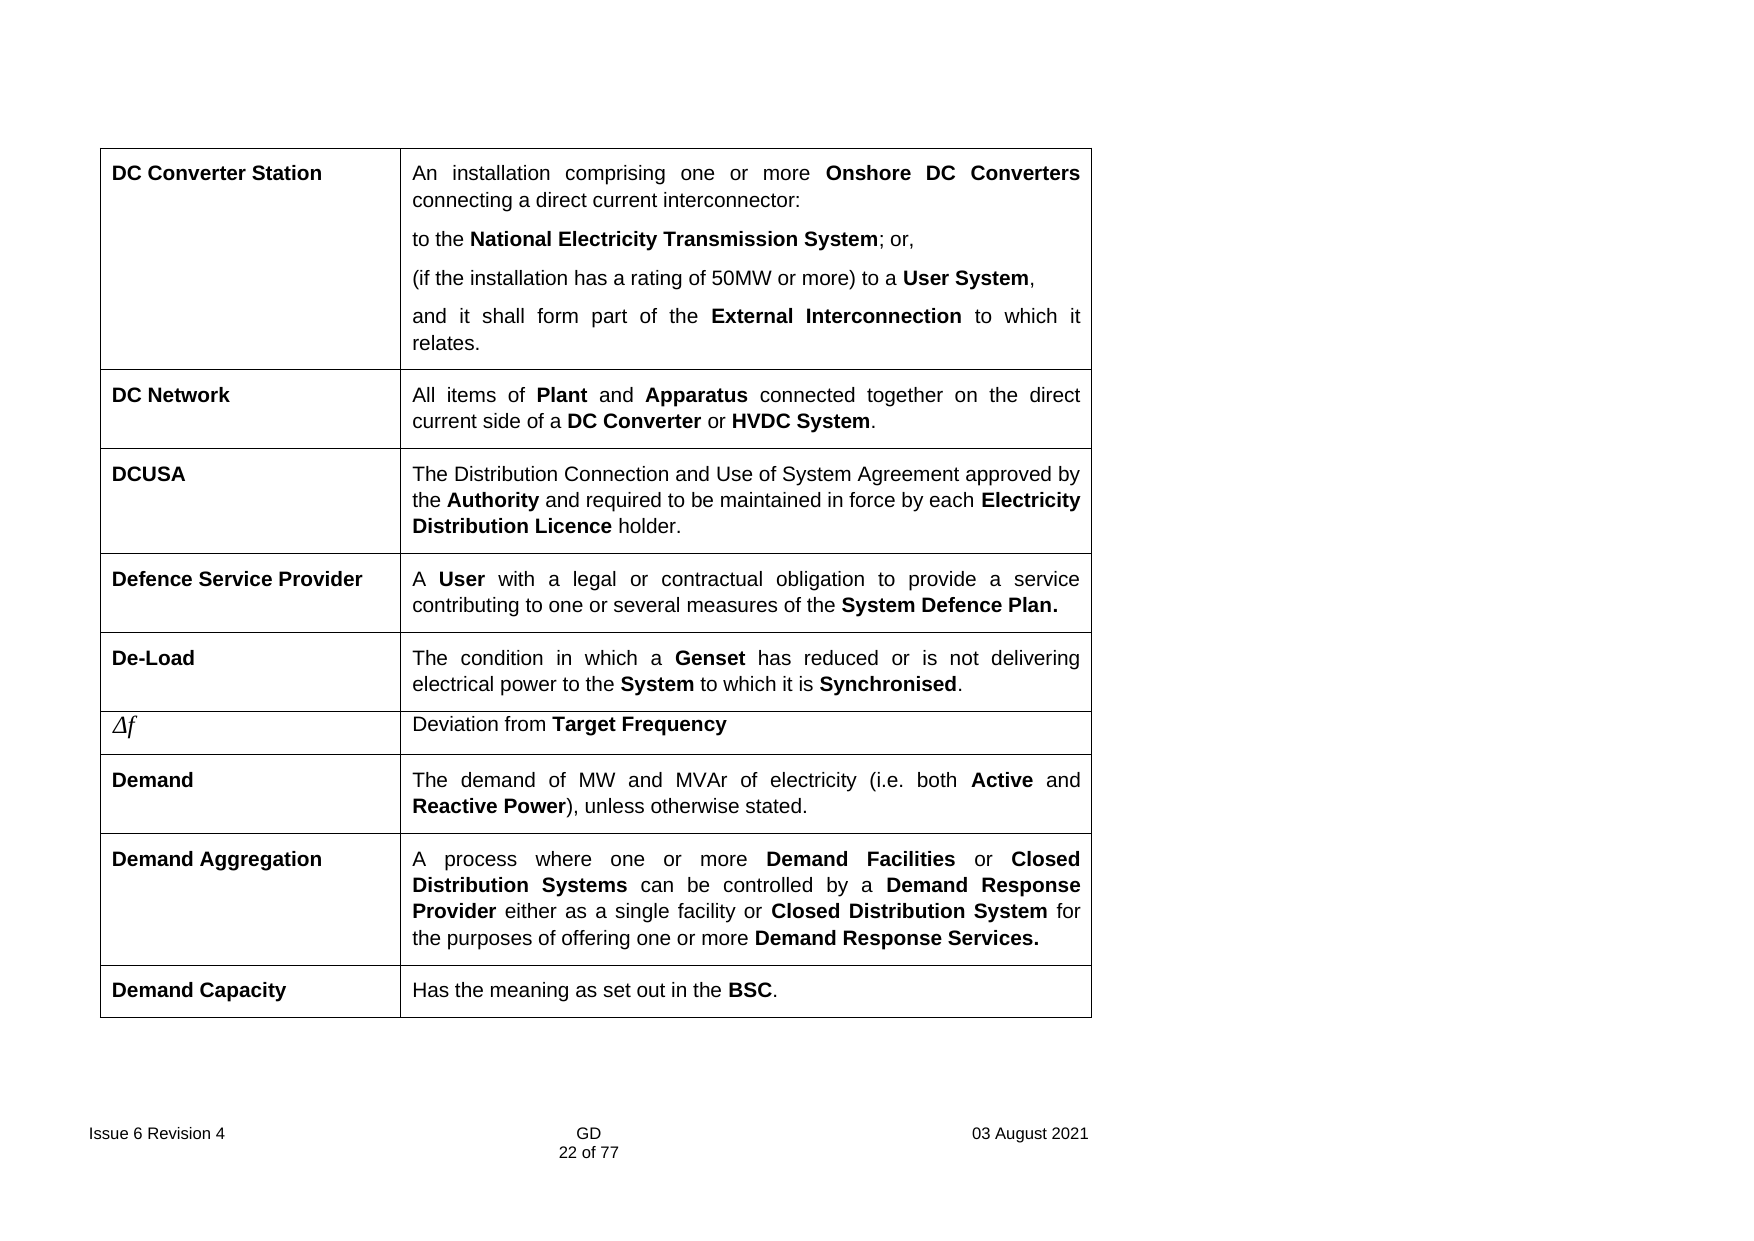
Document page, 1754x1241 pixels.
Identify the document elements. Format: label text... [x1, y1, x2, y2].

table_cell Demand [101, 755, 400, 833]
table_cell [101, 712, 400, 754]
table_cell The Distribution Connection and Use of System Agreement approved by the Authority and required to be maintained in force by each Electricity Distribution Licence holder. [401, 449, 1091, 553]
table_cell The demand of MW and MVAr of electricity (i.e. both Active and Reactive Power), unless otherwise stated. [401, 755, 1091, 833]
table_cell The condition in which a Genset has reduced or is not delivering electrical power to the System to which it is Synchronised. [401, 633, 1091, 711]
table_cell Has the meaning as set out in the BSC. [401, 966, 1091, 1017]
table_cell De-Load [101, 633, 400, 711]
table_cell A User with a legal or contractual obligation to provide a service contributing to one or several measures of the System Defence Plan. [401, 554, 1091, 632]
table_cell Demand Capacity [101, 966, 400, 1017]
table_cell DC Network [101, 370, 400, 448]
table_cell Deviation from Target Frequency [401, 712, 1091, 754]
table_cell A process where one or more Demand Facilities or Closed Distribution Systems can be controlled by a Demand Response Provider either as a single facility or Closed Distribution System for the purposes of offering one or more Demand Response Services. [401, 834, 1091, 964]
table_cell Defence Service Provider [101, 554, 400, 632]
table_cell An installation comprising one or more Onshore DC Converters connecting a direct current interconnector: to the National Electricity Transmission System; or, (if the installation has a rating of 50MW or more) to a User System, and it shall form part of the External Interconnection to which it relates. [401, 149, 1091, 369]
table_cell All items of Plant and Apparatus connected together on the direct current side of a DC Converter or HVDC System. [401, 370, 1091, 448]
table_cell Demand Aggregation [101, 834, 400, 964]
table_cell DCUSA [101, 449, 400, 553]
table_cell DC Converter Station [101, 149, 400, 369]
